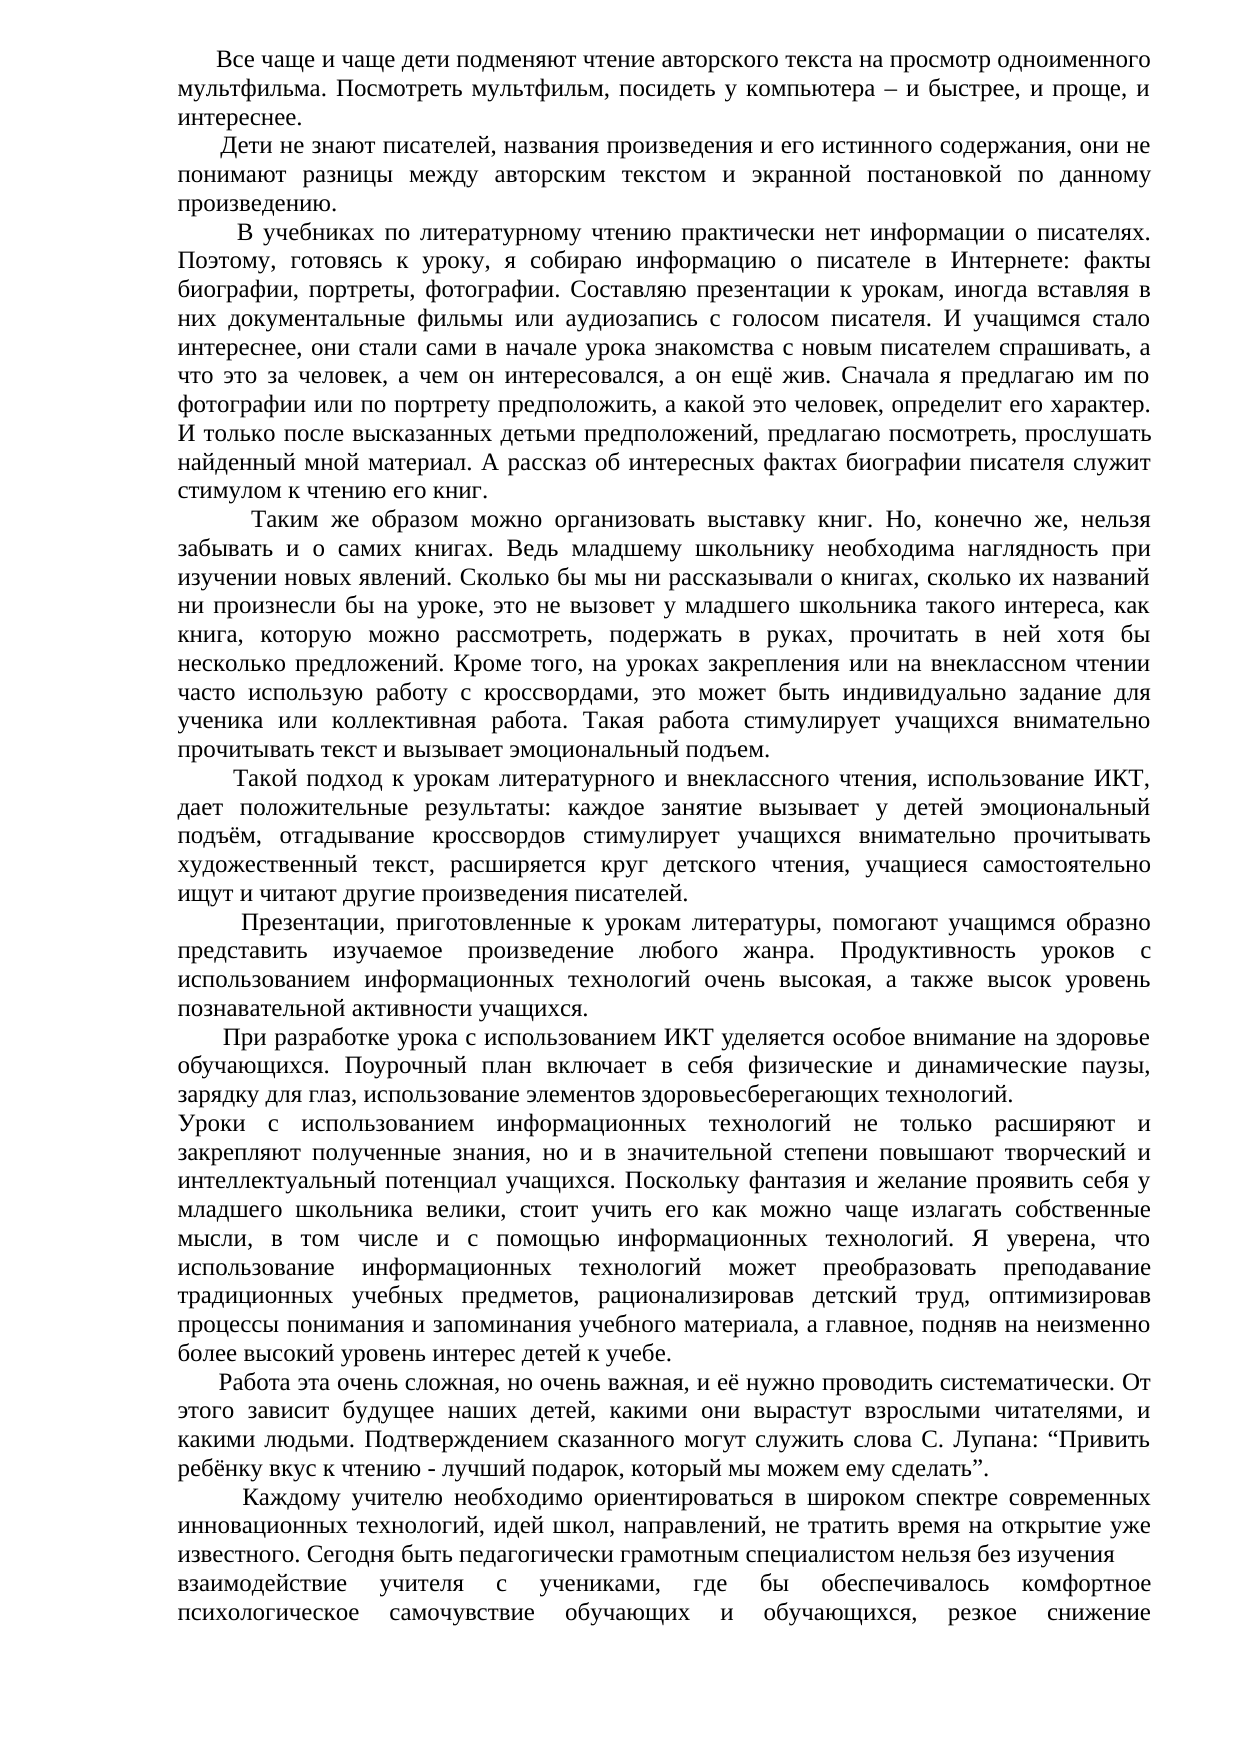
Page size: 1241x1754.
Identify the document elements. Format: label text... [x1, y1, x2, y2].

subtitle Дети не знают писателей, названия произведения и его истинного содержания, они не понимают разницы между авторским текстом и экранной постановкой по данному произведению. [177, 131, 1152, 217]
subtitle В учебниках по литературному чтению практически нет информации о писателях. Поэтому, готовясь к уроку, я собираю информацию о писателе в Интернете: факты биографии, портреты, фотографии. Составляю презентации к урокам, иногда вставляя в них документальные фильмы или аудиозапись с голосом писателя. И учащимся стало интереснее, они стали сами в начале урока знакомства с новым писателем спрашивать, а что это за человек, а чем он интересовался, а он ещё жив. Сначала я предлагаю им по фотографии или по портрету предположить, а какой это человек, определит его характер. И только после высказанных детьми предположений, предлагаю посмотреть, прослушать найденный мной материал. А рассказ об интересных фактах биографии писателя служит стимулом к чтению его книг. [177, 217, 1152, 504]
subtitle При разработке урока с использованием ИКТ уделяется особое внимание на здоровье обучающихся. Поурочный план включает в себя физические и динамические паузы, зарядку для глаз, использование элементов здоровьесберегающих технологий. [177, 1022, 1152, 1108]
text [177, 1568, 1152, 1626]
subtitle Презентации, приготовленные к урокам литературы, помогают учащимся образно представить изучаемое произведение любого жанра. Продуктивность уроков с использованием информационных технологий очень высокая, а также высок уровень познавательной активности учащихся. [177, 907, 1152, 1022]
text Каждому учителю необходимо ориентироваться в широком спектре современных инновационных технологий, идей школ, направлений, не тратить время на открытие уже известного. Сегодня быть педагогически грамотным специалистом нельзя без изучения [177, 1482, 1152, 1568]
subtitle Все чаще и чаще дети подменяют чтение авторского текста на просмотр одноименного мультфильма. Посмотреть мультфильм, посидеть у компьютера – и быстрее, и проще, и интереснее. [177, 44, 1152, 131]
subtitle Уроки с использованием информационных технологий не только расширяют и закрепляют полученные знания, но и в значительной степени повышают творческий и интеллектуальный потенциал учащихся. Поскольку фантазия и желание проявить себя у младшего школьника велики, стоит учить его как можно чаще излагать собственные мысли, в том числе и с помощью информационных технологий. Я уверена, что использование информационных технологий может преобразовать преподавание традиционных учебных предметов, рационализировав детский труд, оптимизировав процессы понимания и запоминания учебного материала, а главное, подняв на неизменно более высокий уровень интерес детей к учебе. [177, 1108, 1152, 1367]
subtitle Такой подход к урокам литературного и внеклассного чтения, использование ИКТ, дает положительные результаты: каждое занятие вызывает у детей эмоциональный подъём, отгадывание кроссвордов стимулирует учащихся внимательно прочитывать художественный текст, расширяется круг детского чтения, учащиеся самостоятельно ищут и читают другие произведения писателей. [177, 763, 1152, 907]
subtitle Таким же образом можно организовать выставку книг. Но, конечно же, нельзя забывать и о самих книгах. Ведь младшему школьнику необходима наглядность при изучении новых явлений. Сколько бы мы ни рассказывали о книгах, сколько их названий ни произнесли бы на уроке, это не вызовет у младшего школьника такого интереса, как книга, которую можно рассмотреть, подержать в руках, прочитать в ней хотя бы несколько предложений. Кроме того, на уроках закрепления или на внеклассном чтении часто использую работу с кроссвордами, это может быть индивидуально задание для ученика или коллективная работа. Такая работа стимулирует учащихся внимательно прочитывать текст и вызывает эмоциональный подъем. [177, 504, 1152, 763]
subtitle Работа эта очень сложная, но очень важная, и её нужно проводить систематически. От этого зависит будущее наших детей, какими они вырастут взрослыми читателями, и какими людьми. Подтверждением сказанного могут служить слова С. Лупана: “Привить ребёнку вкус к чтению - лучший подарок, который мы можем ему сделать”. [177, 1367, 1152, 1482]
